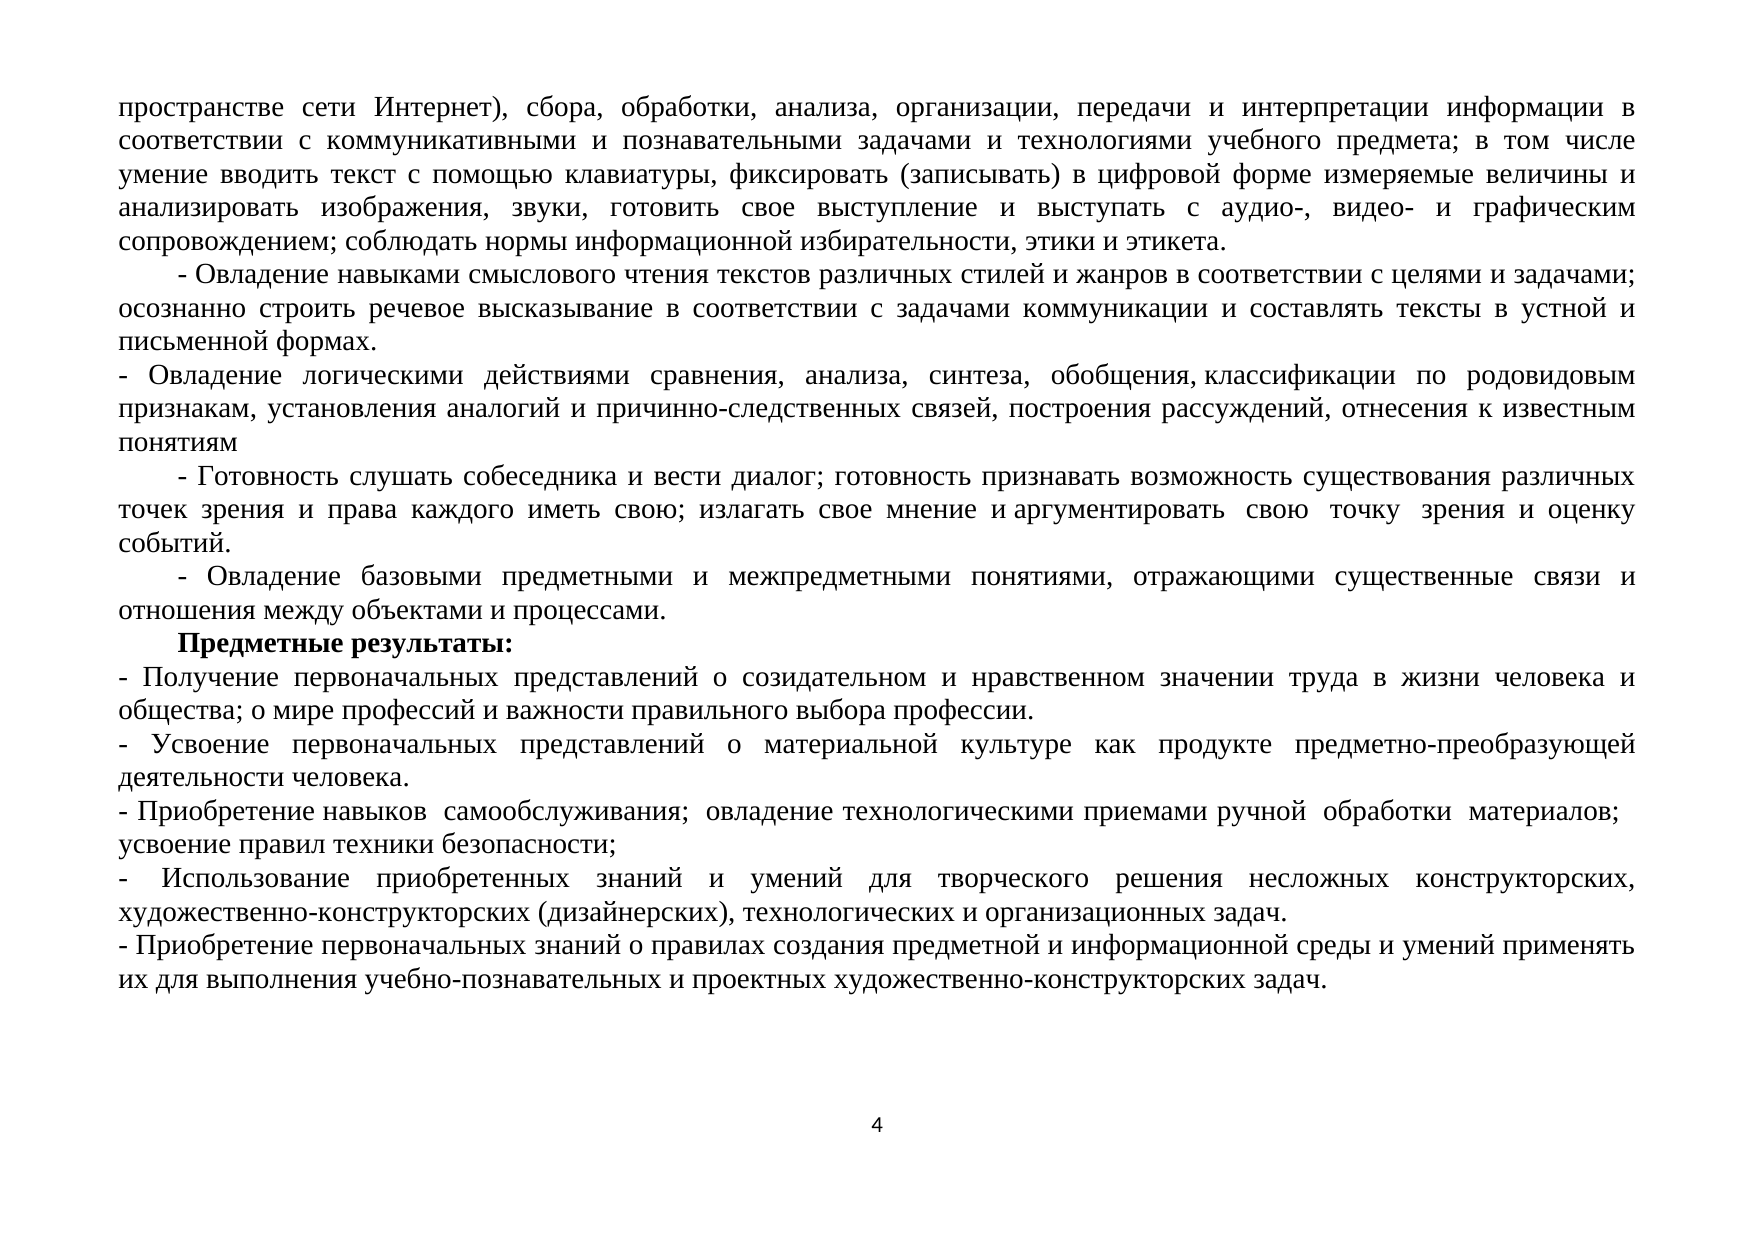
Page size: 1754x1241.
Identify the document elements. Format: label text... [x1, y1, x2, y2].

text - Усвоение первоначальных представлений о материальной культуре как продукте предметно-преобразующей деятельности человека. [118, 726, 1636, 793]
text - Использование приобретенных знаний и умений для творческого решения несложных конструкторских, художественно-конструкторских (дизайнерских), технологических и организационных задач. [118, 860, 1636, 927]
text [118, 89, 1636, 256]
text - Готовность слушать собеседника и вести диалог; готовность признавать возможность существования различных точек зрения и права каждого иметь свою; излагать свое мнение и аргументировать свою точку зрения и оценку событий. [118, 458, 1636, 558]
text - Овладение логическими действиями сравнения, анализа, синтеза, обобщения, классификации по родовидовым признакам, установления аналогий и причинно-следственных связей, построения рассуждений, отнесения к известным понятиям [118, 357, 1636, 458]
text Предметные результаты: [118, 625, 1636, 659]
text - Овладение базовыми предметными и межпредметными понятиями, отражающими существенные связи и отношения между объектами и процессами. [118, 558, 1636, 625]
text - Приобретение навыков самообслуживания; овладение технологическими приемами ручной обработки материалов; усвоение правил техники безопасности; [118, 793, 1636, 860]
text - Овладение навыками смыслового чтения текстов различных стилей и жанров в соответствии с целями и задачами; осознанно строить речевое высказывание в соответствии с задачами коммуникации и составлять тексты в устной и письменной формах. [118, 256, 1636, 357]
text - Приобретение первоначальных знаний о правилах создания предметной и информационной среды и умений применять их для выполнения учебно-познавательных и проектных художественно-конструкторских задач. [118, 927, 1636, 994]
text - Получение первоначальных представлений о созидательном и нравственном значении труда в жизни человека и общества; о мире профессий и важности правильного выбора профессии. [118, 659, 1636, 726]
